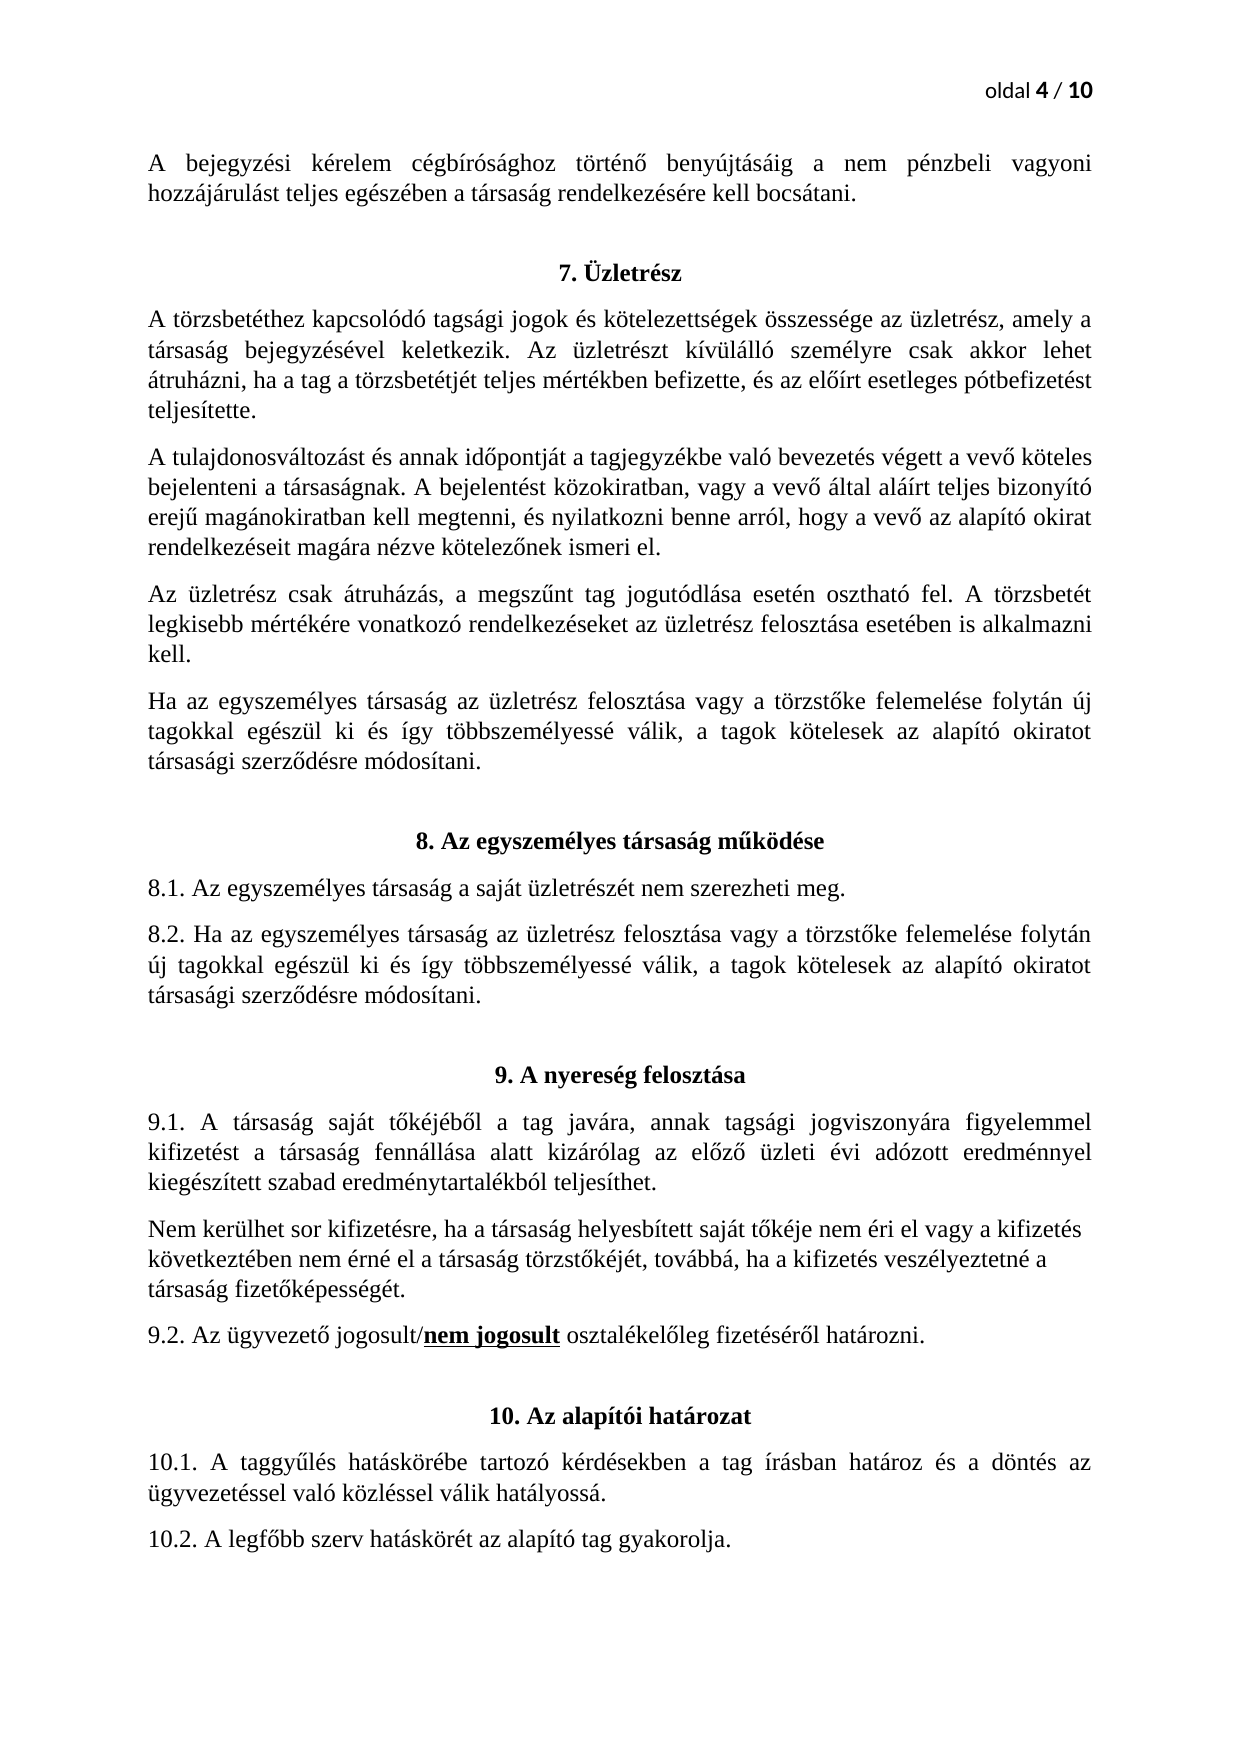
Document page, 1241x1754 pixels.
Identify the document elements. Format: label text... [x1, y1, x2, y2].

text A törzsbetéthez kapcsolódó tagsági jogok és kötelezettségek összessége az üzletrész, amely a társaság bejegyzésével keletkezik. Az üzletrészt kívülálló személyre csak akkor lehet átruházni, ha a tag a törzsbetétjét teljes mértékben befizette, és az előírt esetleges pótbefizetést teljesítette. [148, 304, 1093, 424]
text Az üzletrész csak átruházás, a megszűnt tag jogutódlása esetén osztható fel. A törzsbetét legkisebb mértékére vonatkozó rendelkezéseket az üzletrész felosztása esetében is alkalmazni kell. [148, 579, 1093, 668]
text 9.1. A társaság saját tőkéjéből a tag javára, annak tagsági jogviszonyára figyelemmel kifizetést a társaság fennállása alatt kizárólag az előző üzleti évi adózott eredménnyel kiegészített szabad eredménytartalékból teljesíthet. [148, 1107, 1093, 1196]
text 8.2. Ha az egyszemélyes társaság az üzletrész felosztása vagy a törzstőke felemelése folytán új tagokkal egészül ki és így többszemélyessé válik, a tagok kötelesek az alapító okiratot társasági szerződésre módosítani. [148, 919, 1093, 1008]
text 10.2. A legfőbb szerv hatáskörét az alapító tag gyakorolja. [148, 1524, 1093, 1553]
text 8.1. Az egyszemélyes társaság a saját üzletrészét nem szerezheti meg. [148, 873, 1093, 902]
text Nem kerülhet sor kifizetésre, ha a társaság helyesbített saját tőkéje nem éri el vagy a kifizetés következtében nem érné el a társaság törzstőkéjét, továbbá, ha a kifizetés veszélyeztetné a társaság fizetőképességét. [148, 1214, 1093, 1303]
text Ha az egyszemélyes társaság az üzletrész felosztása vagy a törzstőke felemelése folytán új tagokkal egészül ki és így többszemélyessé válik, a tagok kötelesek az alapító okiratot társasági szerződésre módosítani. [148, 686, 1093, 775]
text 10.1. A taggyűlés hatáskörébe tartozó kérdésekben a tag írásban határoz és a döntés az ügyvezetéssel való közléssel válik hatályossá. [148, 1447, 1093, 1506]
text 7. Üzletrész [148, 258, 1093, 287]
text 8. Az egyszemélyes társaság működése [148, 826, 1093, 855]
text 9.2. Az ügyvezető jogosult/nem jogosult osztalékelőleg fizetéséről határozni. [148, 1321, 1093, 1349]
text 9. A nyereség felosztása [148, 1060, 1093, 1089]
text A bejegyzési kérelem cégbírósághoz történő benyújtásáig a nem pénzbeli vagyoni hozzájárulást teljes egészében a társaság rendelkezésére kell bocsátani. [148, 148, 1093, 206]
text 10. Az alapítói határozat [148, 1401, 1093, 1429]
text A tulajdonosváltozást és annak időpontját a tagjegyzékbe való bevezetés végett a vevő köteles bejelenteni a társaságnak. A bejelentést közokiratban, vagy a vevő által aláírt teljes bizonyító erejű magánokiratban kell megtenni, és nyilatkozni benne arról, hogy a vevő az alapító okirat rendelkezéseit magára nézve kötelezőnek ismeri el. [148, 442, 1093, 561]
